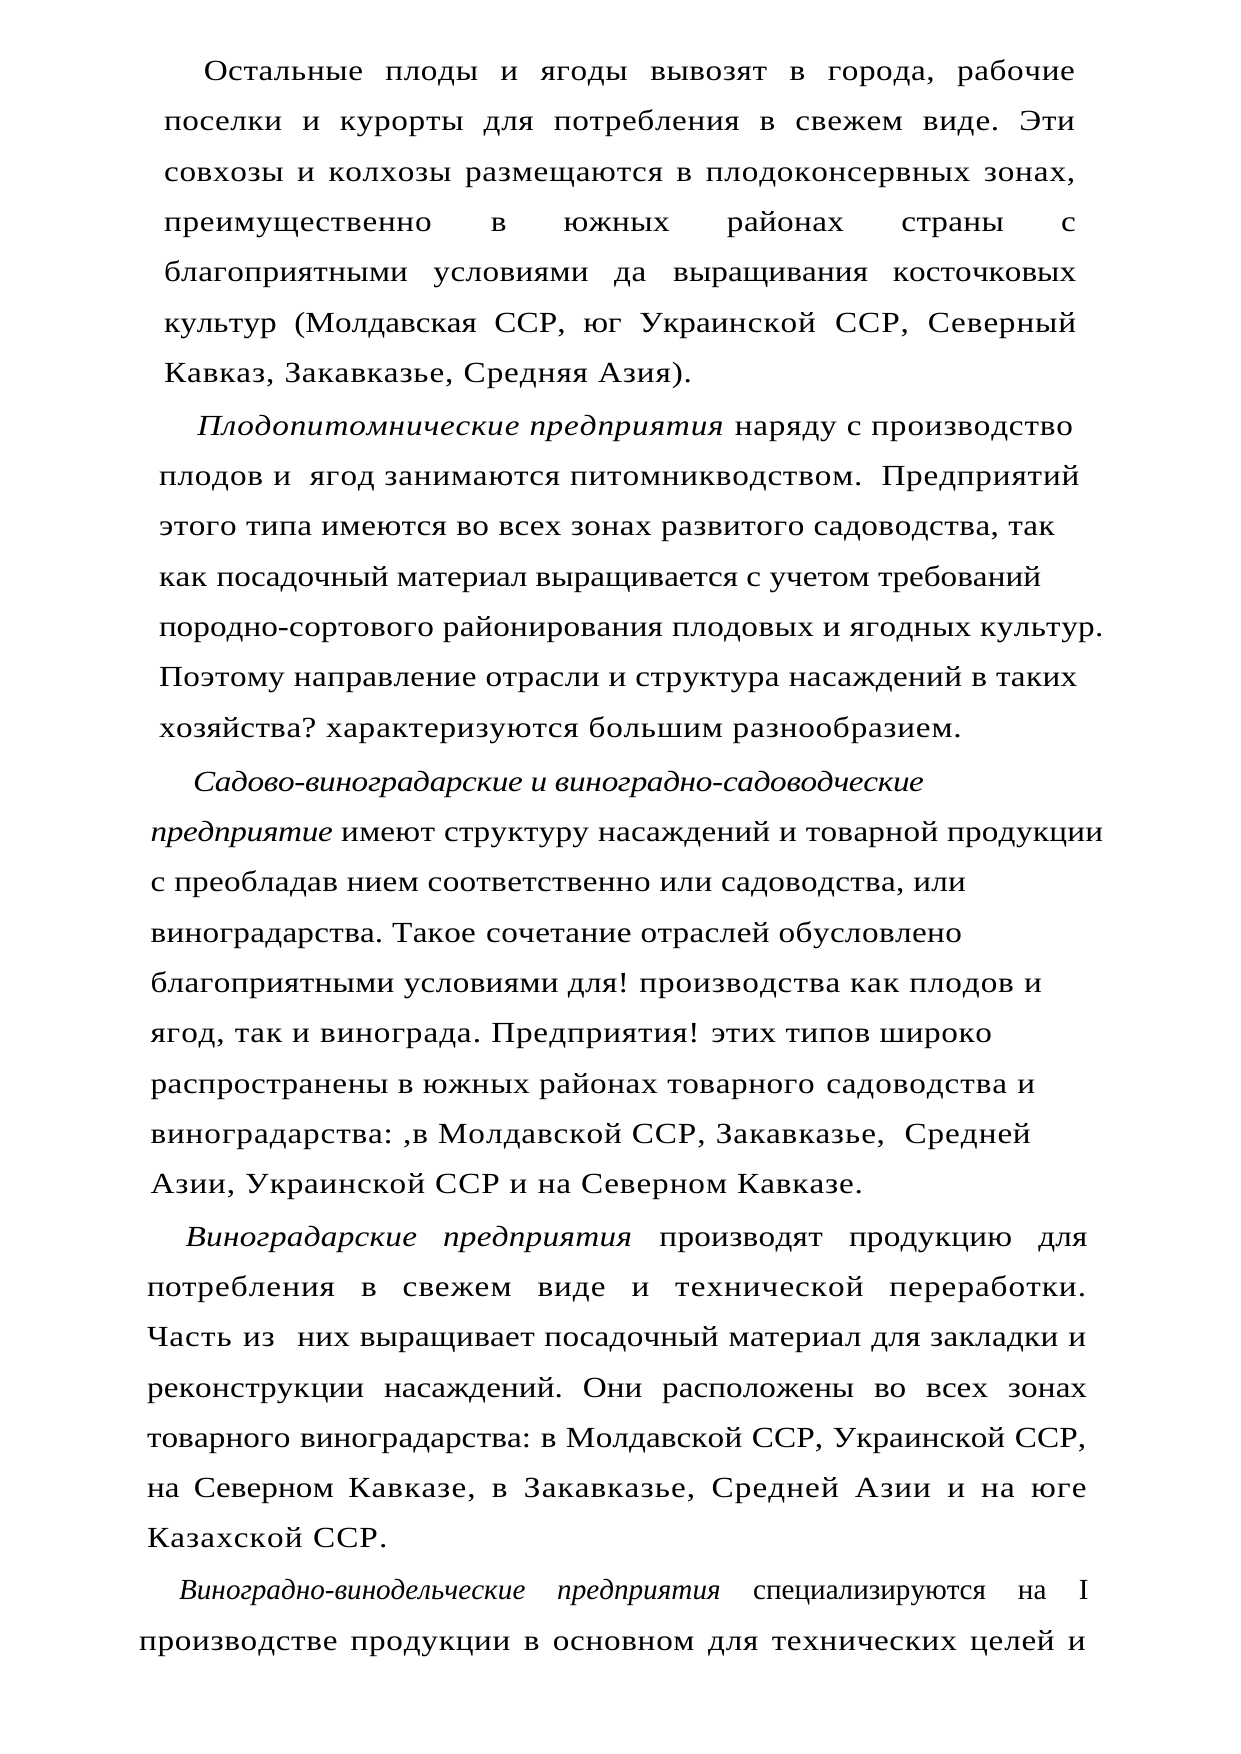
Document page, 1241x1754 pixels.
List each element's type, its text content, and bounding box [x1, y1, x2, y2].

text Садово-виноградарские и виноградно-садоводческие предприятие имеют структуру насаждений и товарной продукции с преобладав нием соответственно или садоводства, или виноградарства. Такое сочетание отраслей обусловлено благоприятными условиями для! производства как плодов и ягод, так и винограда. Предприятия! этих типов широко распространены в южных районах товарного садоводства и виноградарства: ,в Молдавской ССР, Закавказье, Средней Азии, Украинской ССР и на Северном Кавказе. [150, 764, 1107, 1200]
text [139, 1572, 1088, 1656]
text Виноградарские предприятия производят продукцию для потребления в свежем виде и технической переработки. Часть из них выращивает посадочный материал для закладки и реконструкции насаждений. Они расположены во всех зонах товарного виноградарства: в Молдавской ССР, Украинской ССР, на Северном Кавказе, в Закавказье, Средней Азии и на юге Казахской ССР. [147, 1219, 1088, 1554]
text Остальные плоды и ягоды вывозят в города, рабочие поселки и курорты для потребления в свежем виде. Эти совхозы и колхозы размещаются в плодоконсервных зонах, преимущественно в южных районах страны с благоприятными условиями да выращивания косточковых культур (Молдавская ССР, юг Украинской ССР, Северный Кавказ, Закавказье, Средняя Азия). [164, 53, 1077, 388]
text Плодопитомнические предприятия наряду с производство плодов и ягод занимаются питомникводством. Предприятий этого типа имеются во всех зонах развитого садоводства, так как посадочный материал выращивается с учетом требований породно-сортового районирования плодовых и ягодных культур. Поэтому направление отрасли и структура насаждений в таких хозяйства? характеризуются большим разнообразием. [159, 408, 1107, 743]
